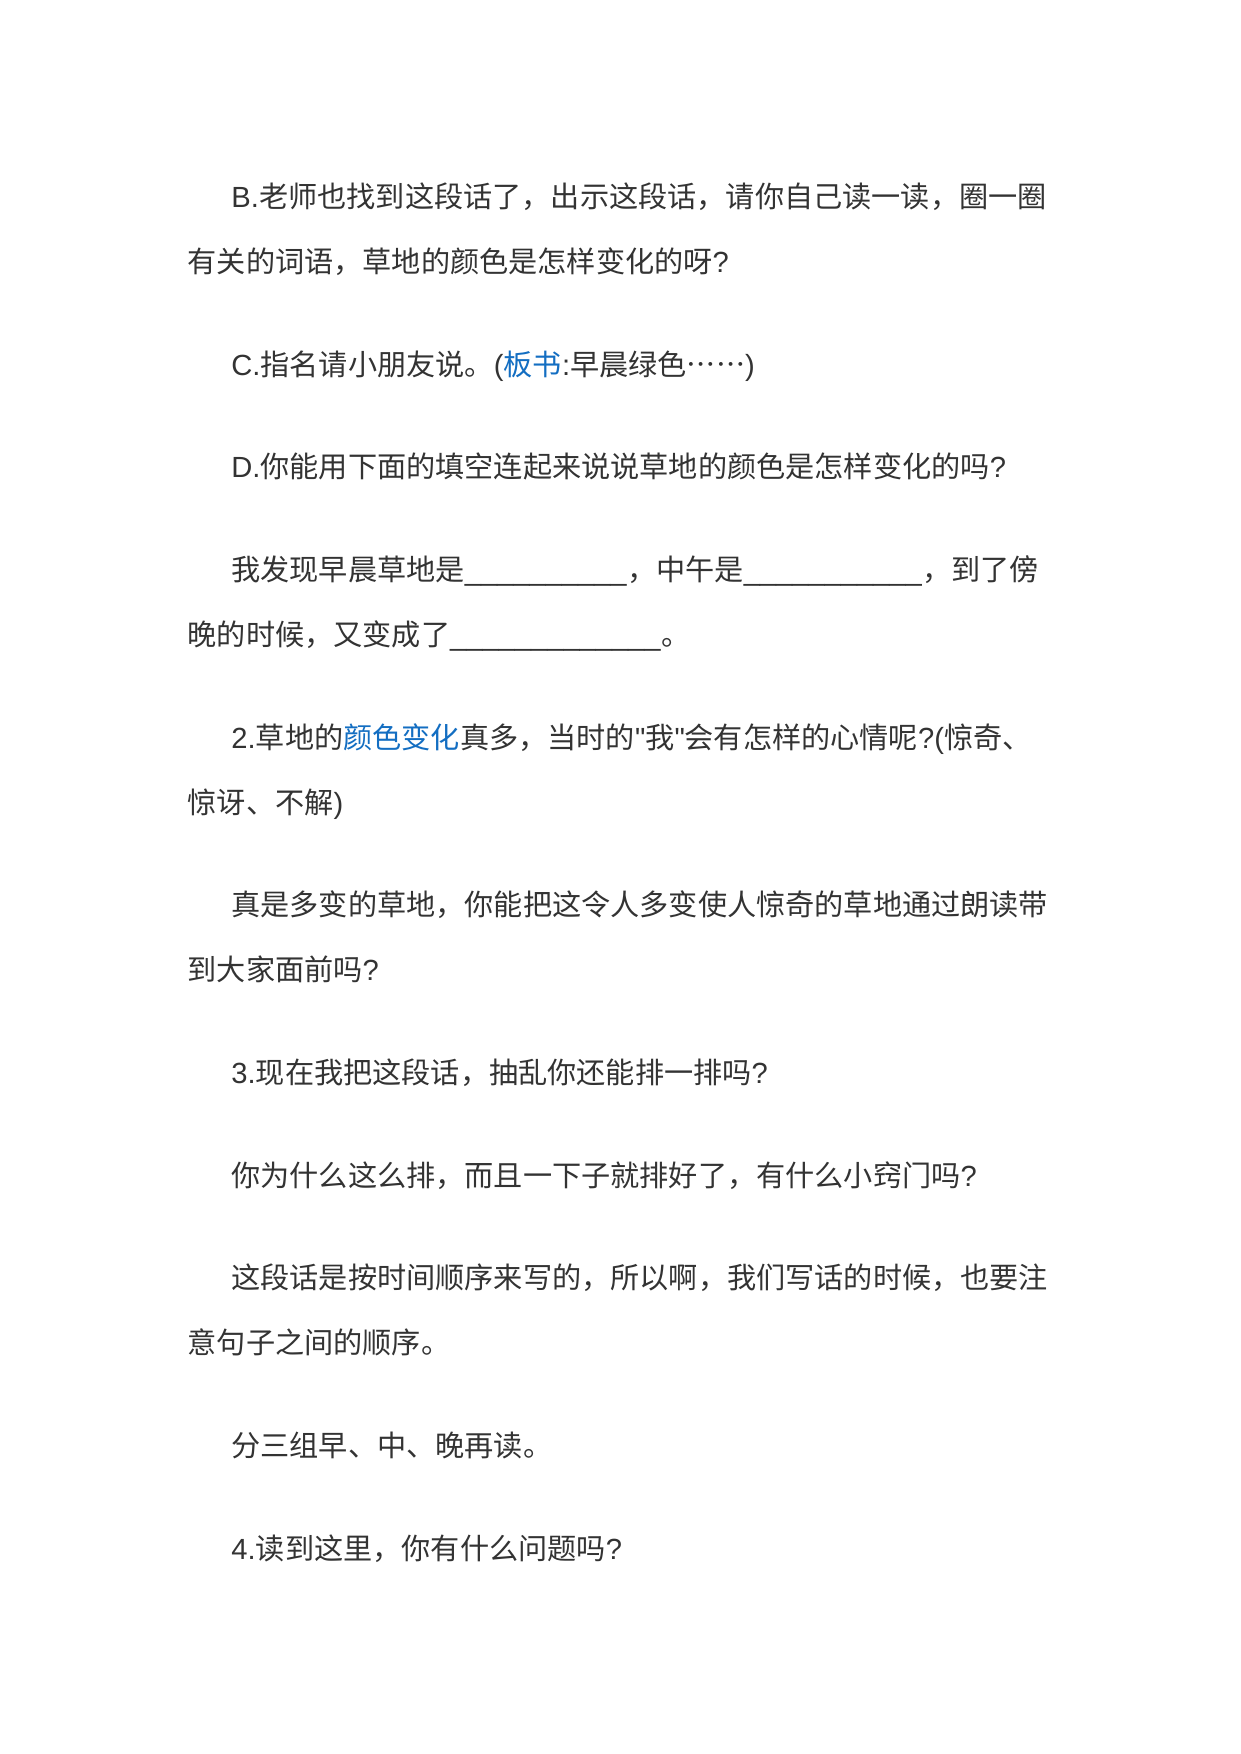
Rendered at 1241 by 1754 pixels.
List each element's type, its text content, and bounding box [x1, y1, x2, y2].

text 2.草地的颜色变化真多，当时的"我"会有怎样的心情呢?(惊奇、惊讶、不解) [187, 703, 1053, 833]
text 我发现早晨草地是__________，中午是___________，到了傍晚的时候，又变成了_____________。 [187, 535, 1053, 665]
text B.老师也找到这段话了，出示这段话，请你自己读一读，圈一圈有关的词语，草地的颜色是怎样变化的呀? [187, 162, 1053, 292]
text 这段话是按时间顺序来写的，所以啊，我们写话的时候，也要注意句子之间的顺序。 [187, 1244, 1053, 1374]
text D.你能用下面的填空连起来说说草地的颜色是怎样变化的吗? [187, 432, 1053, 497]
text 4.读到这里，你有什么问题吗? [187, 1514, 1053, 1579]
text C.指名请小朋友说。(板书:早晨绿色……) [187, 330, 1053, 395]
text 真是多变的草地，你能把这令人多变使人惊奇的草地通过朗读带到大家面前吗? [187, 871, 1053, 1001]
text 分三组早、中、晚再读。 [187, 1411, 1053, 1476]
text 你为什么这么排，而且一下子就排好了，有什么小窍门吗? [187, 1141, 1053, 1206]
text 3.现在我把这段话，抽乱你还能排一排吗? [187, 1038, 1053, 1103]
